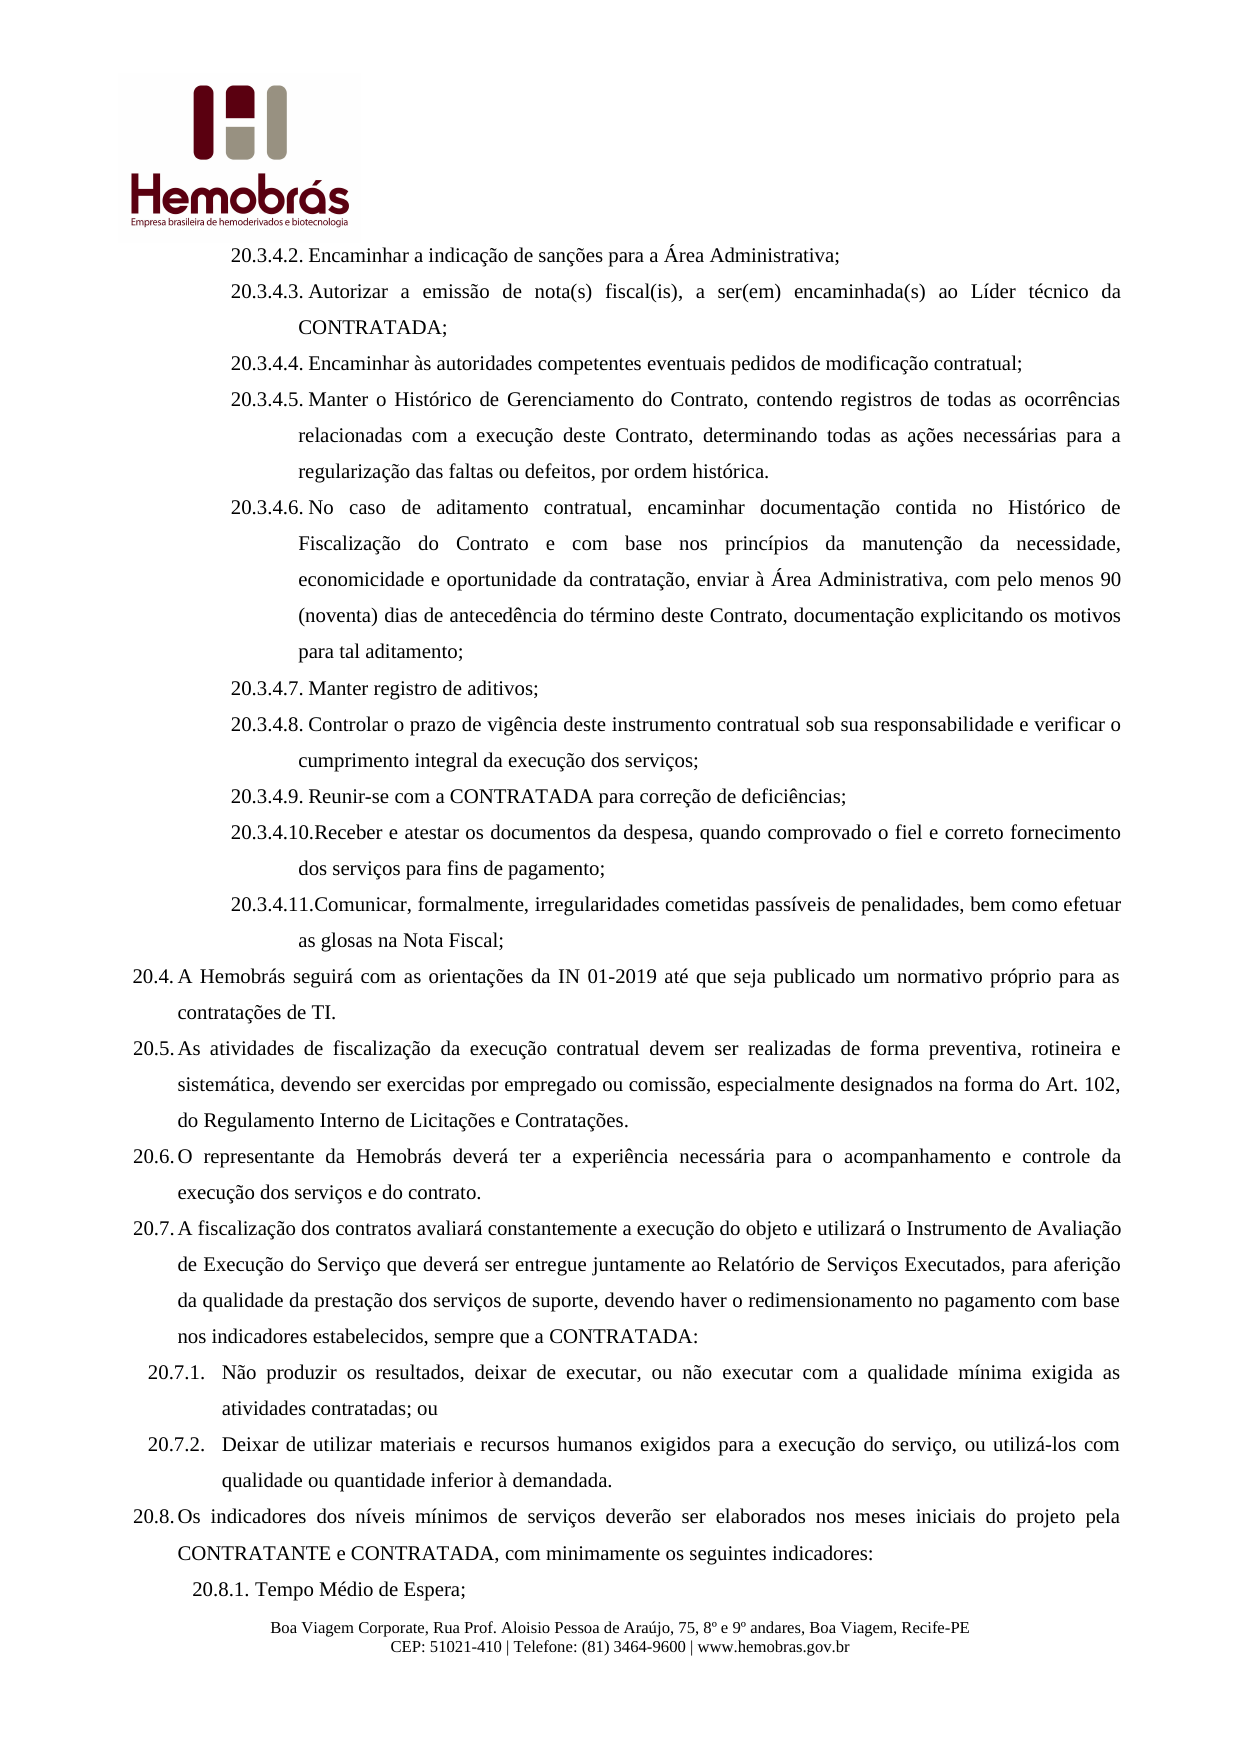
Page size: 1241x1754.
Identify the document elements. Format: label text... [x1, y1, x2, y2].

list Reunir-se com a CONTRATADA para correção de deficiências; [231, 784, 1122, 808]
list A fiscalização dos contratos avaliará constantemente a execução do objeto e utilizará o Instrumento de Avaliação de Execução do Serviço que deverá ser entregue juntamente ao Relatório de Serviços Executados, para aferição da qualidade da prestação dos serviços de suporte, devendo haver o redimensionamento no pagamento com base nos indicadores estabelecidos, sempre que a CONTRATADA: [133, 1216, 1122, 1348]
list Os indicadores dos níveis mínimos de serviços deverão ser elaborados nos meses iniciais do projeto pela CONTRATANTE e CONTRATADA, com minimamente os seguintes indicadores: [133, 1504, 1122, 1564]
list As atividades de fiscalização da execução contratual devem ser realizadas de forma preventiva, rotineira e sistemática, devendo ser exercidas por empregado ou comissão, especialmente designados na forma do Art. 102, do Regulamento Interno de Licitações e Contratações. [133, 1036, 1122, 1132]
list Autorizar a emissão de nota(s) fiscal(is), a ser(em) encaminhada(s) ao Líder técnico da CONTRATADA; [231, 279, 1122, 339]
list Manter o Histórico de Gerenciamento do Contrato, contendo registros de todas as ocorrências relacionadas com a execução deste Contrato, determinando todas as ações necessárias para a regularização das faltas ou defeitos, por ordem histórica. [231, 387, 1122, 483]
list Manter registro de aditivos; [231, 676, 1122, 699]
list A Hemobrás seguirá com as orientações da IN 01-2019 até que seja publicado um normativo próprio para as contratações de TI. [132, 964, 1122, 1024]
list Não produzir os resultados, deixar de executar, ou não executar com a qualidade mínima exigida as atividades contratadas; ou [148, 1360, 1122, 1420]
list Encaminhar às autoridades competentes eventuais pedidos de modificação contratual; [231, 351, 1122, 375]
list O representante da Hemobrás deverá ter a experiência necessária para o acompanhamento e controle da execução dos serviços e do contrato. [133, 1144, 1122, 1204]
picture [118, 73, 362, 243]
list Controlar o prazo de vigência deste instrumento contratual sob sua responsabilidade e verificar o cumprimento integral da execução dos serviços; [231, 712, 1122, 772]
list Receber e atestar os documentos da despesa, quando comprovado o fiel e correto fornecimento dos serviços para fins de pagamento; [231, 820, 1122, 880]
list Comunicar, formalmente, irregularidades cometidas passíveis de penalidades, bem como efetuar as glosas na Nota Fiscal; [231, 892, 1122, 952]
list Encaminhar a indicação de sanções para a Área Administrativa; [231, 243, 1122, 267]
list Deixar de utilizar materiais e recursos humanos exigidos para a execução do serviço, ou utilizá-los com qualidade ou quantidade inferior à demandada. [148, 1432, 1122, 1492]
list No caso de aditamento contratual, encaminhar documentação contida no Histórico de Fiscalização do Contrato e com base nos princípios da manutenção da necessidade, economicidade e oportunidade da contratação, enviar à Área Administrativa, com pelo menos 90 (noventa) dias de antecedência do término deste Contrato, documentação explicitando os motivos para tal aditamento; [231, 495, 1122, 663]
list Tempo Médio de Espera; [192, 1577, 1122, 1601]
